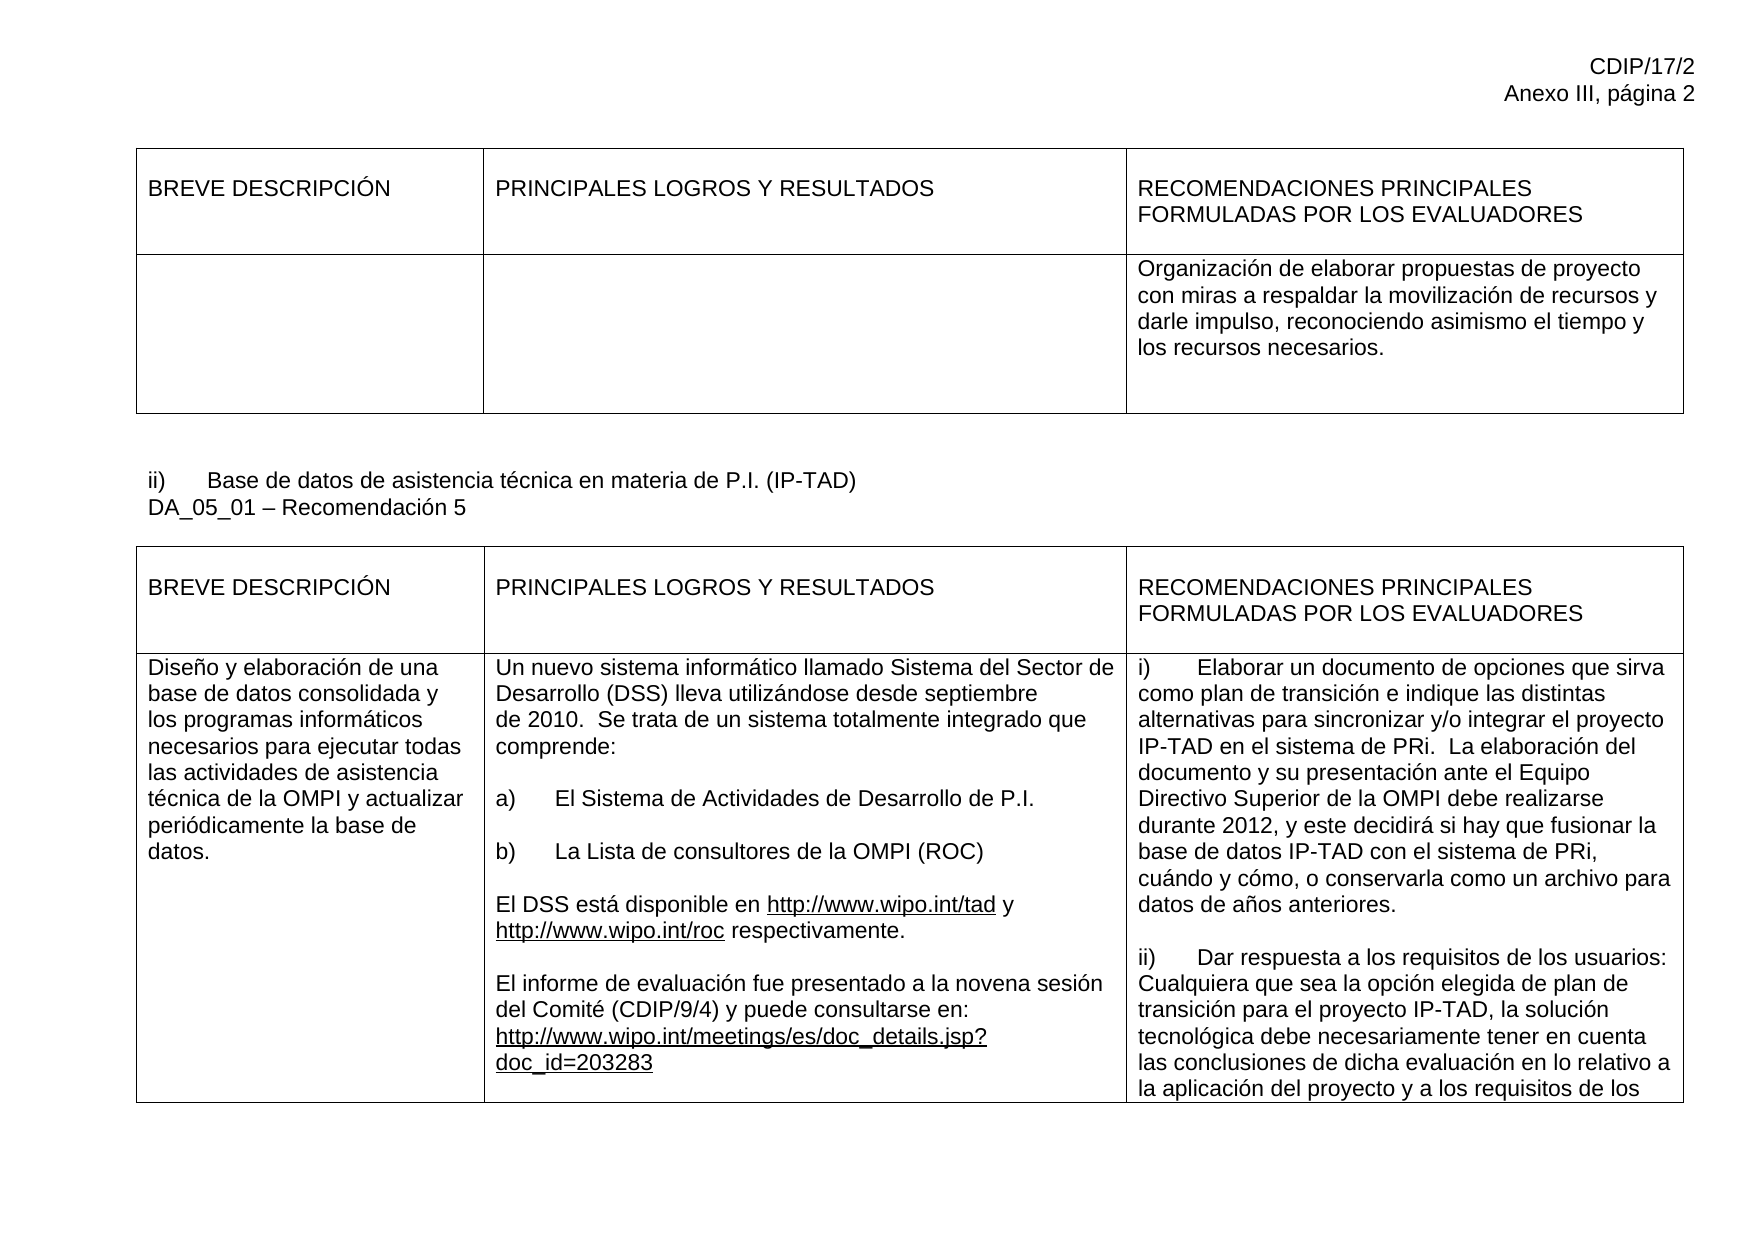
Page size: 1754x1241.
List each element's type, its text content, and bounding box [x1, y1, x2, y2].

table_header PRINCIPALES LOGROS Y RESULTADOS [485, 547, 1126, 653]
table_header BREVE DESCRIPCIÓN [137, 547, 484, 653]
table_header BREVE DESCRIPCIÓN [137, 149, 483, 254]
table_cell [485, 654, 1126, 1102]
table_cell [484, 255, 1126, 413]
table_header PRINCIPALES LOGROS Y RESULTADOS [484, 149, 1126, 254]
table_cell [137, 255, 483, 413]
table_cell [1127, 255, 1683, 413]
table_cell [137, 654, 484, 1102]
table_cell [1127, 654, 1683, 1102]
text DA_05_01 – Recomendación 5 [148, 493, 1695, 520]
text ii) Base de datos de asistencia técnica en materia de P.I. (IP-TAD) [148, 467, 1695, 493]
table_header RECOMENDACIONES PRINCIPALES FORMULADAS POR LOS EVALUADORES [1127, 547, 1683, 653]
table_header RECOMENDACIONES PRINCIPALES FORMULADAS POR LOS EVALUADORES [1127, 149, 1683, 254]
